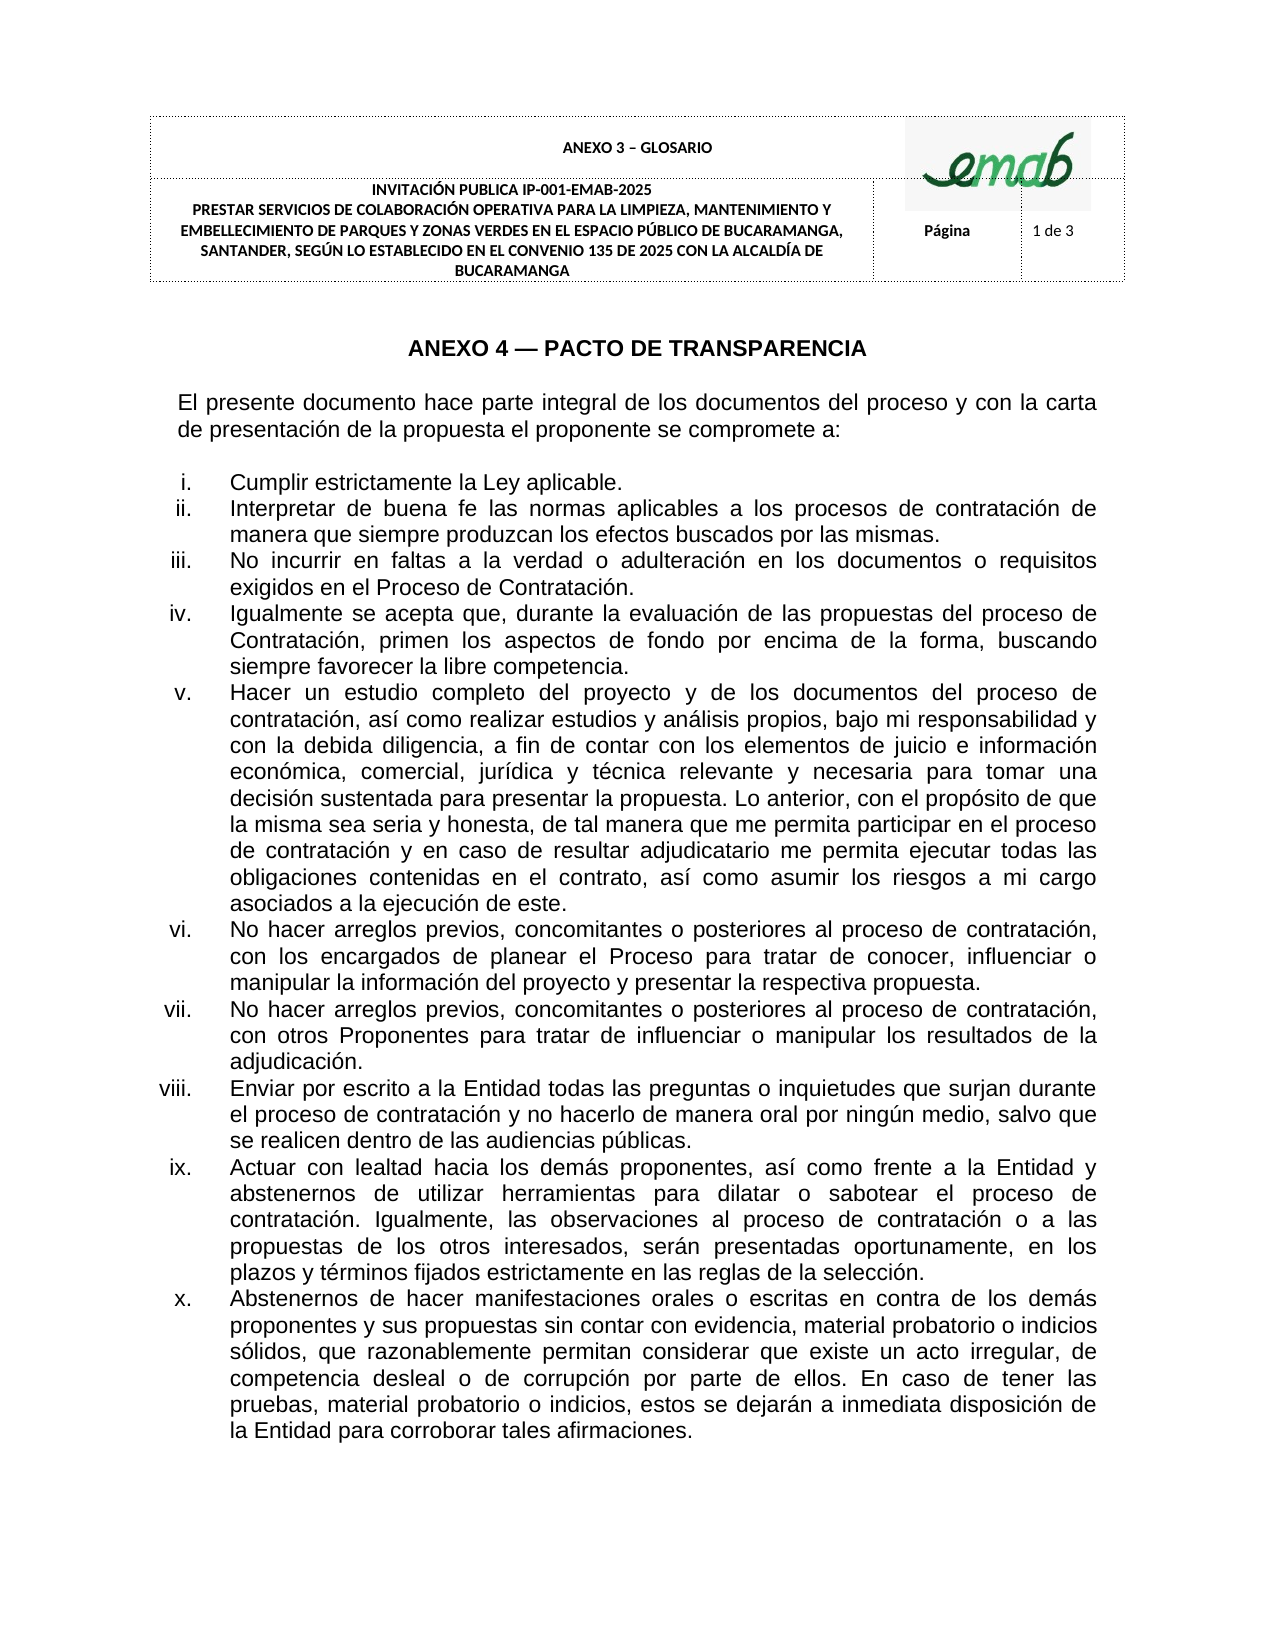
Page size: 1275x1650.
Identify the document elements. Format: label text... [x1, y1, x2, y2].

list No hacer arreglos previos, concomitantes o posteriores al proceso de contratación, con otros Proponentes para tratar de influenciar o manipular los resultados de la adjudicación. [192, 996, 1098, 1074]
list Abstenernos de hacer manifestaciones orales o escritas en contra de los demás proponentes y sus propuestas sin contar con evidencia, material probatorio o indicios sólidos, que razonablemente permitan considerar que existe un acto irregular, de competencia desleal o de corrupción por parte de ellos. En caso de tener las pruebas, material probatorio o indicios, estos se dejarán a inmediata disposición de la Entidad para corroborar tales afirmaciones. [192, 1285, 1098, 1443]
list No hacer arreglos previos, concomitantes o posteriores al proceso de contratación, con los encargados de planear el Proceso para tratar de conocer, influenciar o manipular la información del proyecto y presentar la respectiva propuesta. [192, 916, 1098, 996]
text El presente documento hace parte integral de los documentos del proceso y con la carta de presentación de la propuesta el proponente se compromete a: [177, 389, 1098, 442]
list Interpretar de buena fe las normas aplicables a los procesos de contratación de manera que siempre produzcan los efectos buscados por las mismas. [192, 495, 1098, 547]
list Actuar con lealtad hacia los demás proponentes, así como frente a la Entidad y abstenernos de utilizar herramientas para dilatar o sabotear el proceso de contratación. Igualmente, las observaciones al proceso de contratación o a las propuestas de los otros interesados, serán presentadas oportunamente, en los plazos y términos fijados estrictamente en las reglas de la selección. [192, 1154, 1098, 1285]
picture [905, 116, 1092, 211]
list Enviar por escrito a la Entidad todas las preguntas o inquietudes que surjan durante el proceso de contratación y no hacerlo de manera oral por ningún medio, salvo que se realicen dentro de las audiencias públicas. [192, 1074, 1098, 1154]
list Cumplir estrictamente la Ley aplicable. [192, 468, 1098, 495]
list Hacer un estudio completo del proyecto y de los documentos del proceso de contratación, así como realizar estudios y análisis propios, bajo mi responsabilidad y con la debida diligencia, a fin de contar con los elementos de juicio e información económica, comercial, jurídica y técnica relevante y necesaria para tomar una decisión sustentada para presentar la propuesta. Lo anterior, con el propósito de que la misma sea seria y honesta, de tal manera que me permita participar en el proceso de contratación y en caso de resultar adjudicatario me permita ejecutar todas las obligaciones contenidas en el contrato, así como asumir los riesgos a mi cargo asociados a la ejecución de este. [192, 679, 1098, 916]
list No incurrir en faltas a la verdad o adulteración en los documentos o requisitos exigidos en el Proceso de Contratación. [192, 547, 1098, 600]
text ANEXO 4 — PACTO DE TRANSPARENCIA [177, 334, 1098, 361]
list Igualmente se acepta que, durante la evaluación de las propuestas del proceso de Contratación, primen los aspectos de fondo por encima de la forma, buscando siempre favorecer la libre competencia. [192, 600, 1098, 679]
